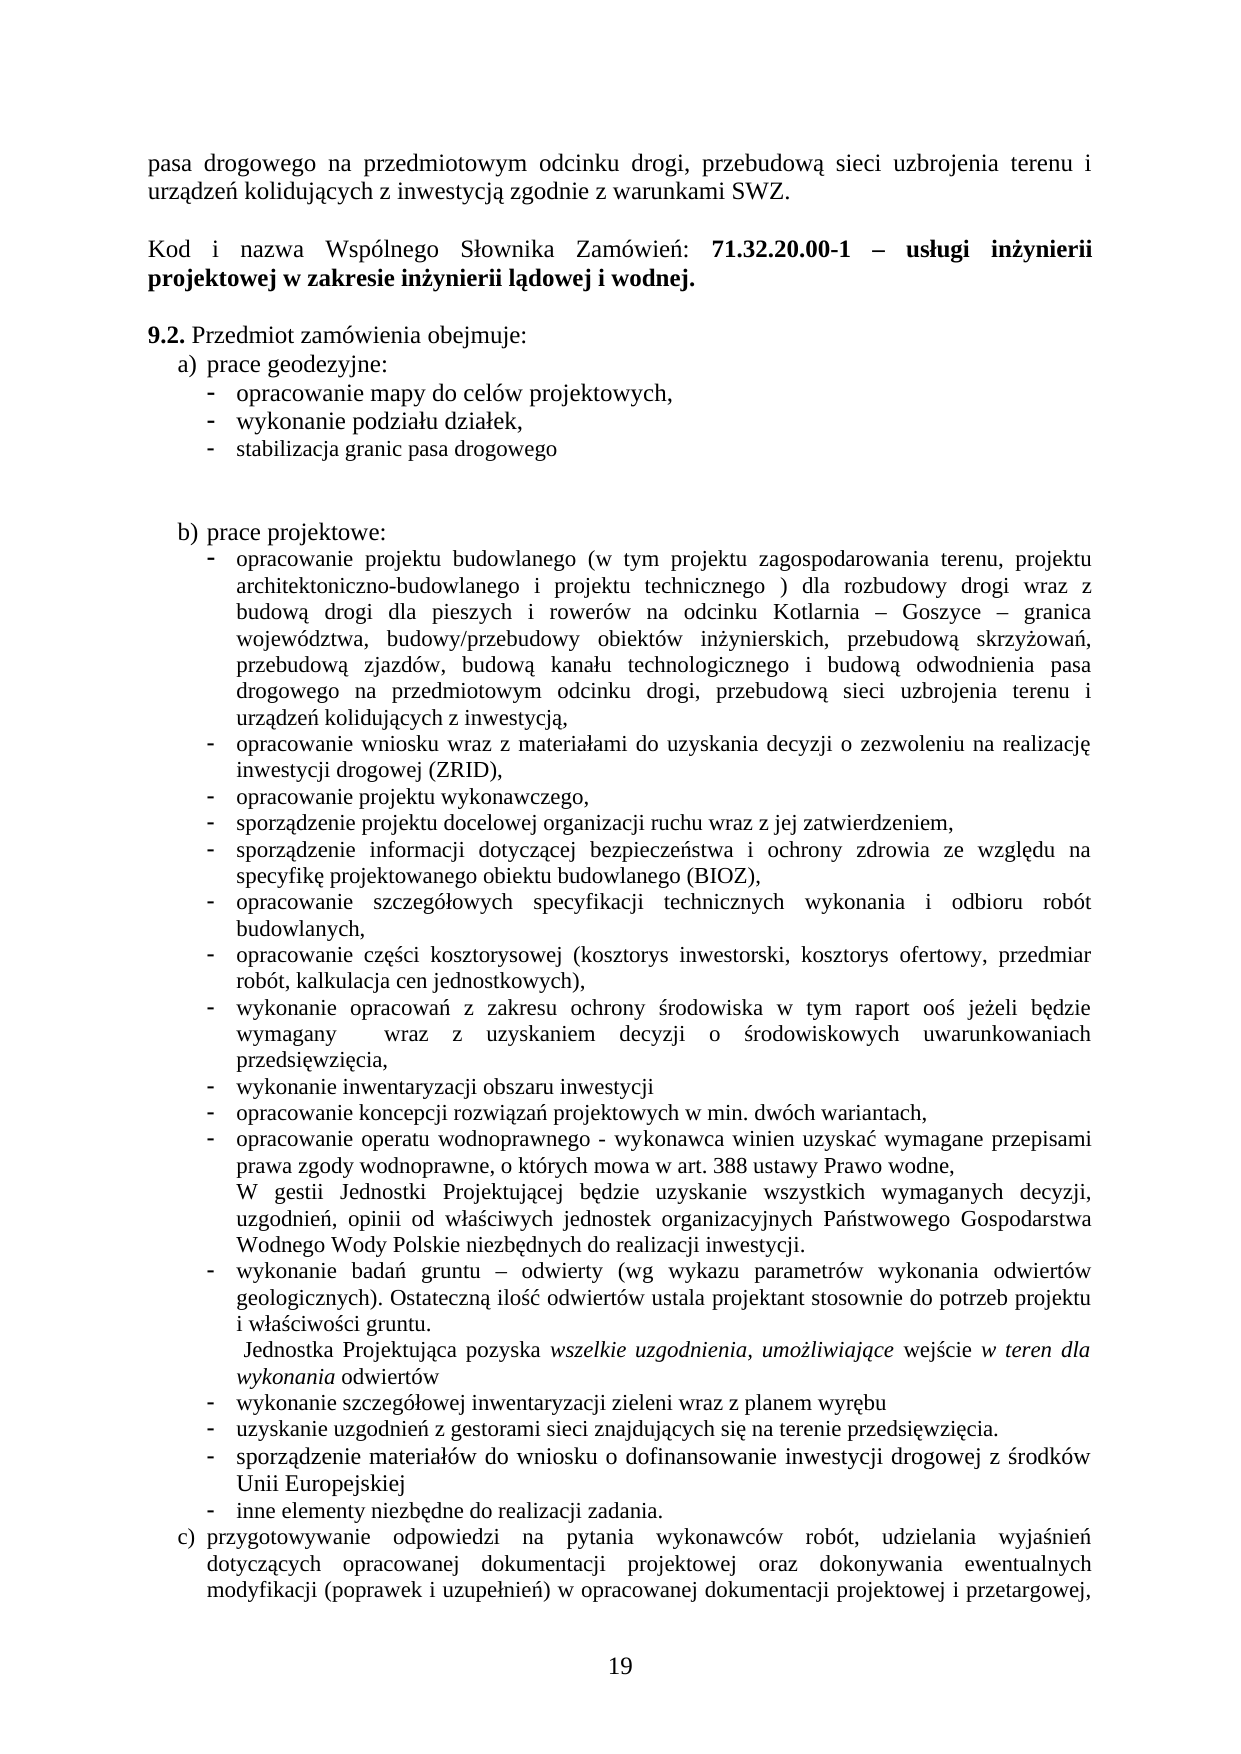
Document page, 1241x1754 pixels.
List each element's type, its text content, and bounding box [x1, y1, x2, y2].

list wykonanie badań gruntu – odwierty (wg wykazu parametrów wykonania odwiertów geologicznych). Ostateczną ilość odwiertów ustala projektant stosownie do potrzeb projektu i właściwości gruntu. [207, 1257, 1093, 1336]
text Jednostka Projektująca pozyska wszelkie uzgodnienia, umożliwiające wejście w teren dla wykonania odwiertów [199, 1336, 1093, 1389]
list inne elementy niezbędne do realizacji zadania. [207, 1497, 1093, 1523]
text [148, 148, 1093, 205]
list wykonanie szczegółowej inwentaryzacji zieleni wraz z planem wyrębu [207, 1389, 1093, 1415]
list opracowanie projektu budowlanego (w tym projektu zagospodarowania terenu, projektu architektoniczno-budowlanego i projektu technicznego ) dla rozbudowy drogi wraz z budową drogi dla pieszych i rowerów na odcinku Kotlarnia – Goszyce – granica województwa, budowy/przebudowy obiektów inżynierskich, przebudową skrzyżowań, przebudową zjazdów, budową kanału technologicznego i budową odwodnienia pasa drogowego na przedmiotowym odcinku drogi, przebudową sieci uzbrojenia terenu i urządzeń kolidujących z inwestycją, [207, 545, 1093, 730]
list opracowanie części kosztorysowej (kosztorys inwestorski, kosztorys ofertowy, przedmiar robót, kalkulacja cen jednostkowych), [207, 941, 1093, 994]
list opracowanie koncepcji rozwiązań projektowych w min. dwóch wariantach, [207, 1099, 1093, 1126]
list opracowanie projektu wykonawczego, [207, 783, 1093, 809]
text 9.2. Przedmiot zamówienia obejmuje: [148, 320, 1093, 349]
list uzyskanie uzgodnień z gestorami sieci znajdujących się na terenie przedsięwzięcia. [207, 1415, 1093, 1442]
list wykonanie opracowań z zakresu ochrony środowiska w tym raport ooś jeżeli będzie wymagany wraz z uzyskaniem decyzji o środowiskowych uwarunkowaniach przedsięwzięcia, [207, 994, 1093, 1073]
list prace geodezyjne: [148, 349, 1093, 378]
text W gestii Jednostki Projektującej będzie uzyskanie wszystkich wymaganych decyzji, uzgodnień, opinii od właściwych jednostek organizacyjnych Państwowego Gospodarstwa Wodnego Wody Polskie niezbędnych do realizacji inwestycji. [236, 1178, 1093, 1257]
list sporządzenie materiałów do wniosku o dofinansowanie inwestycji drogowej z środków Unii Europejskiej [207, 1442, 1093, 1497]
list sporządzenie projektu docelowej organizacji ruchu wraz z jej zatwierdzeniem, [207, 809, 1093, 836]
list wykonanie inwentaryzacji obszaru inwestycji [207, 1073, 1093, 1099]
list sporządzenie informacji dotyczącej bezpieczeństwa i ochrony zdrowia ze względu na specyfikę projektowanego obiektu budowlanego (BIOZ), [207, 836, 1093, 888]
list stabilizacja granic pasa drogowego [207, 435, 1093, 461]
list opracowanie mapy do celów projektowych, [207, 378, 1093, 406]
list opracowanie operatu wodnoprawnego - wykonawca winien uzyskać wymagane przepisami prawa zgody wodnoprawne, o których mowa w art. 388 ustawy Prawo wodne, [207, 1126, 1093, 1178]
list opracowanie szczegółowych specyfikacji technicznych wykonania i odbioru robót budowlanych, [207, 888, 1093, 941]
list wykonanie podziału działek, [207, 406, 1093, 435]
list prace projektowe: [148, 517, 1093, 545]
text Kod i nazwa Wspólnego Słownika Zamówień: 71.32.20.00-1 – usługi inżynierii projektowej w zakresie inżynierii lądowej i wodnej. [148, 234, 1093, 291]
list opracowanie wniosku wraz z materiałami do uzyskania decyzji o zezwoleniu na realizację inwestycji drogowej (ZRID), [207, 730, 1093, 783]
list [177, 1523, 1093, 1602]
